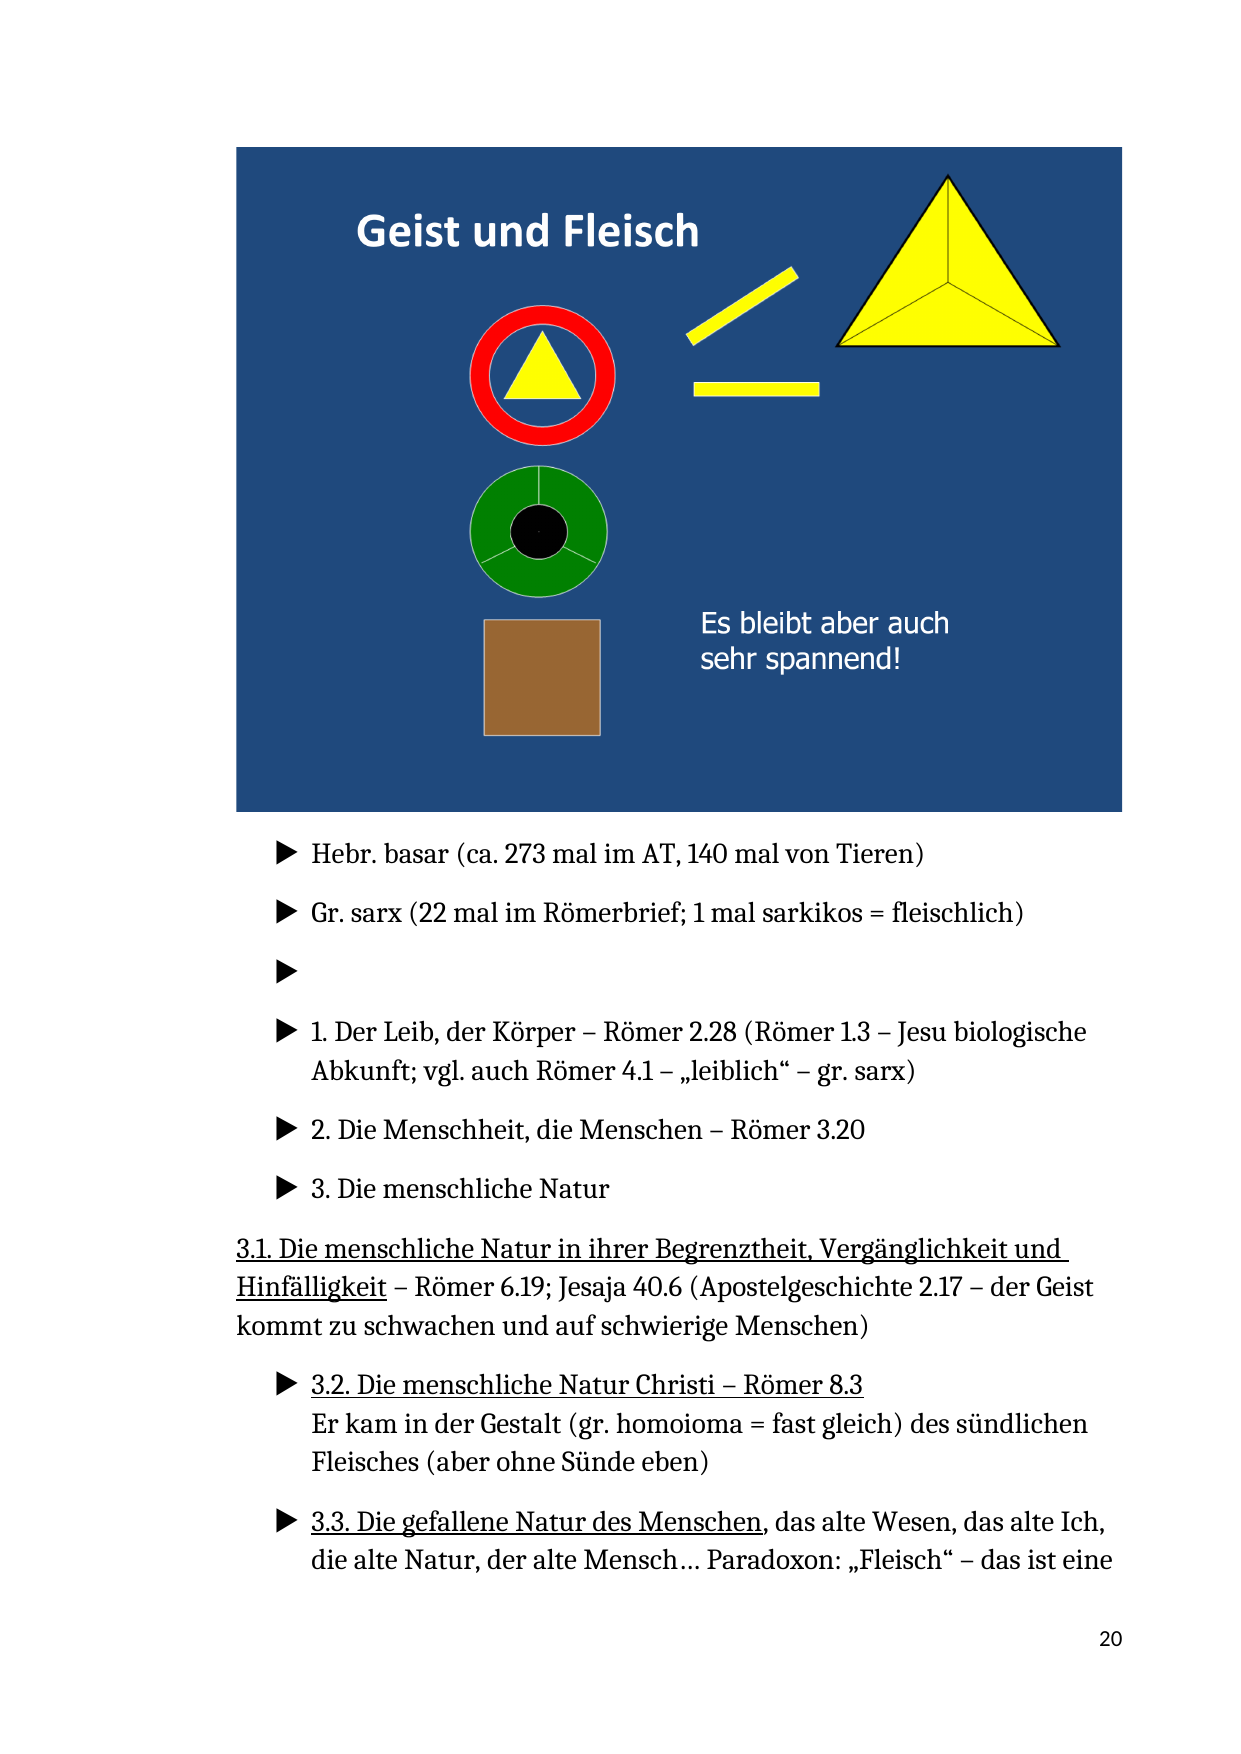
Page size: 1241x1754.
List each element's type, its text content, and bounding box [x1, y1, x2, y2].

list 1. Der Leib, der Körper – Römer 2.28 (Römer 1.3 – Jesu biologische Abkunft; vgl. auch Römer 4.1 – „leiblich“ – gr. sarx) [274, 1015, 1122, 1087]
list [274, 1505, 1122, 1577]
list 2. Die Menschheit, die Menschen – Römer 3.20 [274, 1113, 1122, 1147]
list 3.2. Die menschliche Natur Christi – Römer 8.3 Er kam in der Gestalt (gr. homoioma = fast gleich) des sündlichen Fleisches (aber ohne Sünde eben) [274, 1368, 1122, 1479]
list Gr. sarx (22 mal im Römerbrief; 1 mal sarkikos = fleischlich) [274, 896, 1122, 930]
text 3.1. Die menschliche Natur in ihrer Begrenztheit, Vergänglichkeit und Hinfälligkeit – Römer 6.19; Jesaja 40.6 (Apostelgeschichte 2.17 – der Geist kommt zu schwachen und auf schwierige Menschen) [236, 1232, 1122, 1342]
list Hebr. basar (ca. 273 mal im AT, 140 mal von Tieren) [274, 837, 1122, 871]
list 3. Die menschliche Natur [274, 1172, 1122, 1206]
picture [236, 147, 1123, 812]
